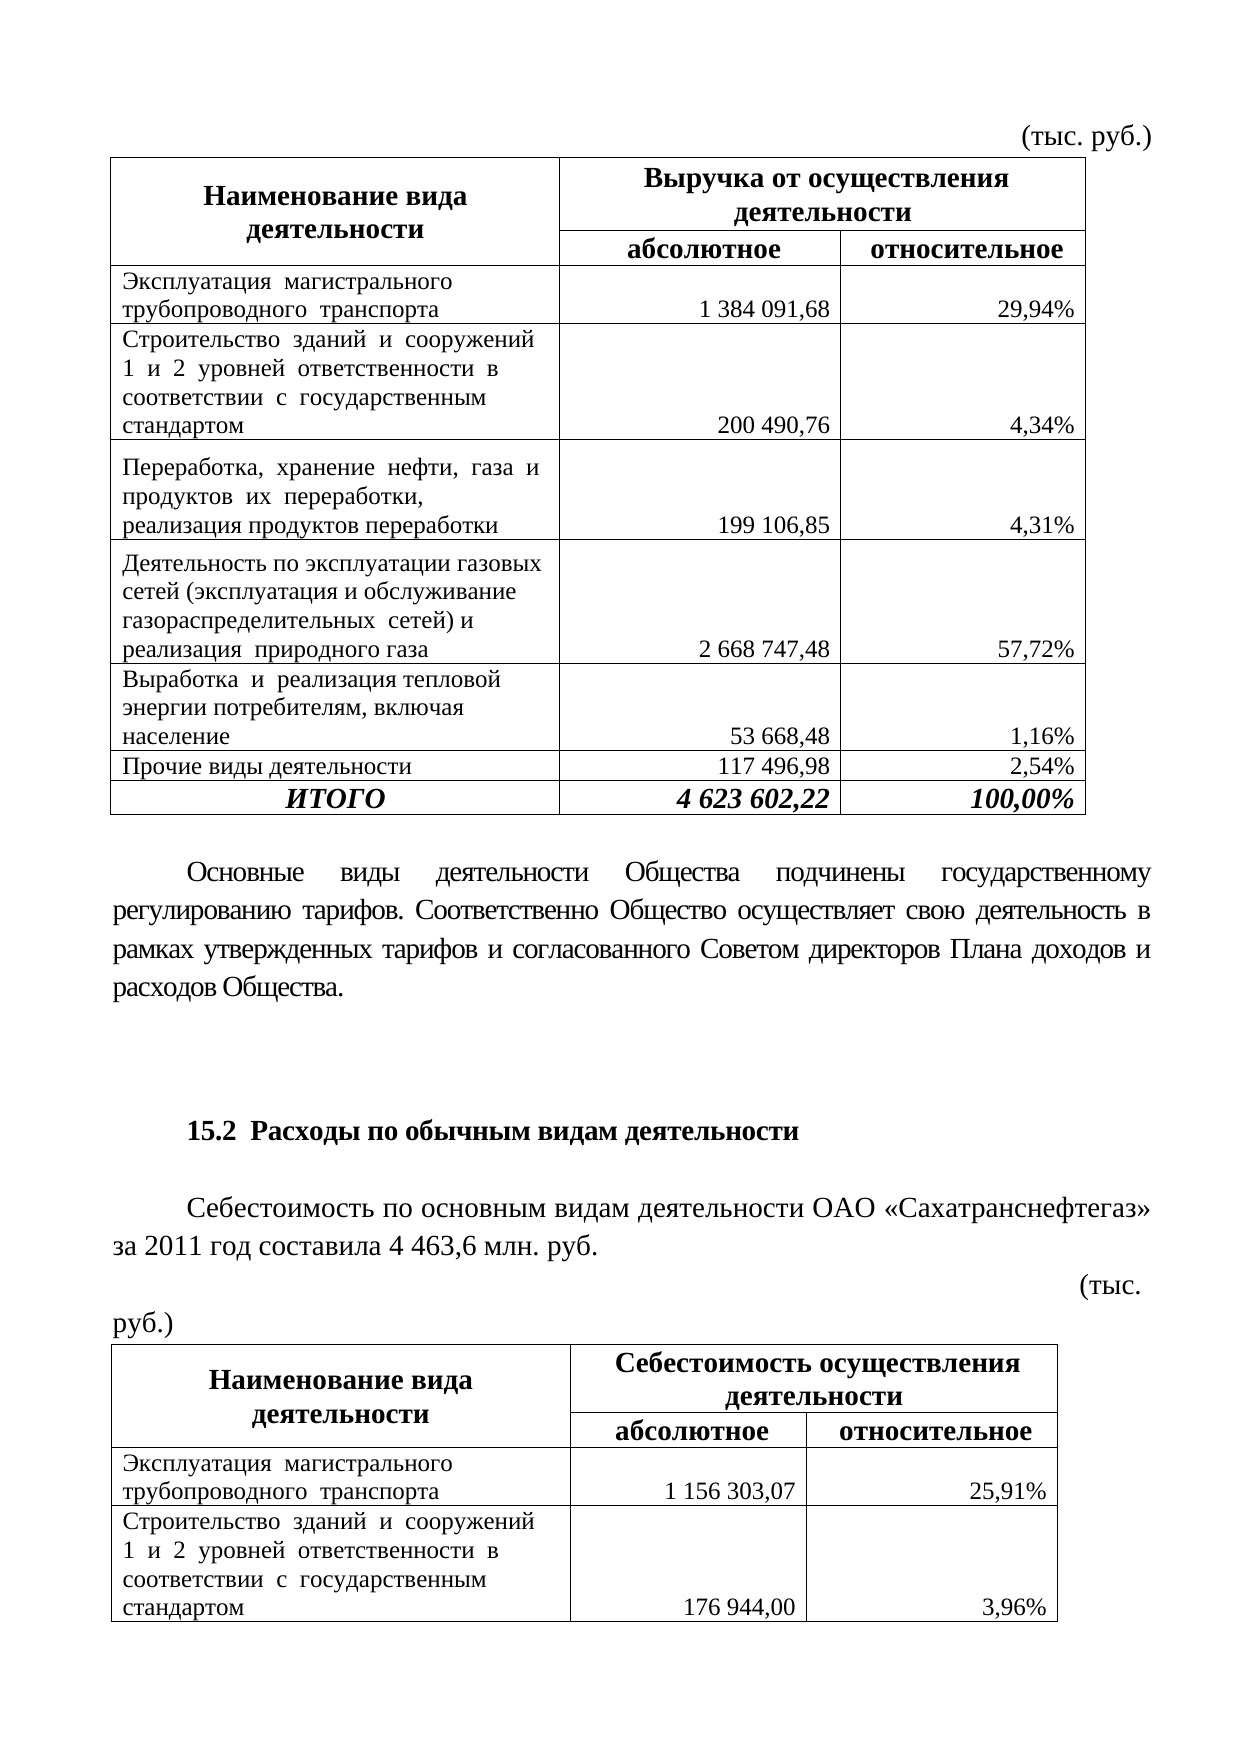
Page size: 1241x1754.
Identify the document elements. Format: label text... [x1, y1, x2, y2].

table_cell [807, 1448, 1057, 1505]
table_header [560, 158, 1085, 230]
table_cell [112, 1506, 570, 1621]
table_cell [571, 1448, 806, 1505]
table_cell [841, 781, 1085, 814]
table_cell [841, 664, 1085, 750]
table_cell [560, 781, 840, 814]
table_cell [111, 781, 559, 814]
text Себестоимость по основным видам деятельности ОАО «Сахатранснефтегаз» за 2011 год составила 4 463,6 млн. руб. [112, 1190, 1152, 1262]
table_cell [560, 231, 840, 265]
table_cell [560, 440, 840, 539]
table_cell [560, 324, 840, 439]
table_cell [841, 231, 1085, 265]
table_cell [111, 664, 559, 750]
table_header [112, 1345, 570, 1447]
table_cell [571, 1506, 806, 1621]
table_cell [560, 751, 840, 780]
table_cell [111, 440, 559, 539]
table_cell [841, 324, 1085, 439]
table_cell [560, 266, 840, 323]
text Основные виды деятельности Общества подчинены государственному регулированию тарифов. Соответственно Общество осуществляет свою деятельность в рамках утвержденных тарифов и согласованного Советом директоров Плана доходов и расходов Общества. [112, 854, 1152, 1003]
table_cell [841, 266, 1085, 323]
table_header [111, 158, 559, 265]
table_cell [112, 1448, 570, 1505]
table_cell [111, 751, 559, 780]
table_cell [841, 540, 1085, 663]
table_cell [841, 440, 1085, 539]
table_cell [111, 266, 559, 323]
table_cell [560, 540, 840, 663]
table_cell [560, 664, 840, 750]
text 15.2 Расходы по обычным видам деятельности [112, 1113, 1152, 1146]
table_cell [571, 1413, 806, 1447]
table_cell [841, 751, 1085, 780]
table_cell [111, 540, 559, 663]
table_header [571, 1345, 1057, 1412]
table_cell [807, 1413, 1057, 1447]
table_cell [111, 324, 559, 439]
text (тыс. руб.) [112, 1267, 1152, 1339]
text (тыс. руб.) [112, 118, 1152, 152]
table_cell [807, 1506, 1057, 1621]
